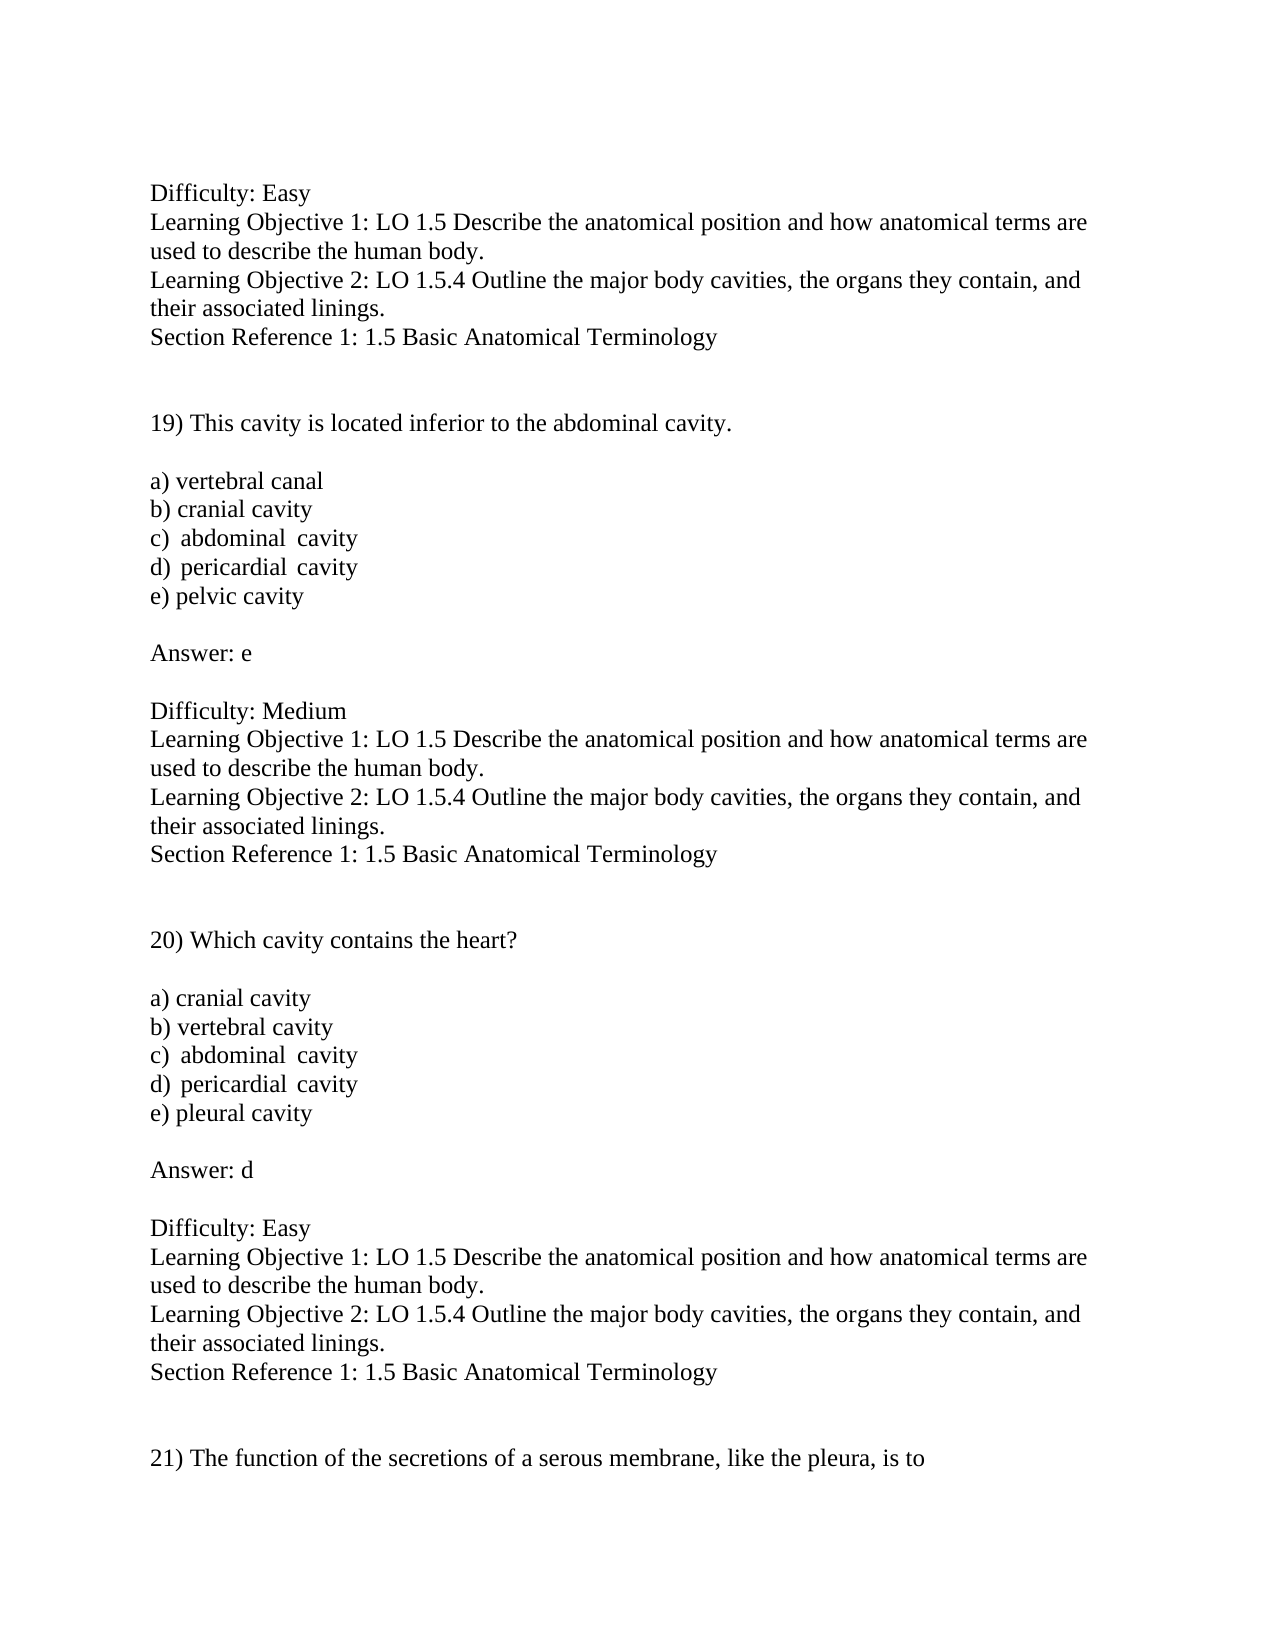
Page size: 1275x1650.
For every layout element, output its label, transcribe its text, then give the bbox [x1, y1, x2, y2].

text Difficulty: Medium [150, 696, 352, 724]
text Learning Objective 1: LO 1.5 Describe the anatomical position and how anatomical terms are used to describe the human body. [150, 724, 1093, 782]
text Difficulty: Easy [150, 178, 316, 207]
text Learning Objective 2: LO 1.5.4 Outline the major body cavities, the organs they contain, and their associated linings. [150, 265, 1087, 322]
text Learning Objective 2: LO 1.5.4 Outline the major body cavities, the organs they contain, and their associated linings. [150, 782, 1087, 839]
text Learning Objective 1: LO 1.5 Describe the anatomical position and how anatomical terms are used to describe the human body. [150, 207, 1093, 265]
text Difficulty: Easy [150, 1213, 316, 1242]
text 19) This cavity is located inferior to the abdominal cavity. a) vertebral canal [150, 380, 738, 494]
text 20) Which cavity contains the heart? [150, 926, 524, 954]
text Section Reference 1: 1.5 Basic Anatomical Terminology [150, 839, 723, 868]
text c) abdominal cavity d) pericardial cavity e) pelvic cavity [150, 523, 358, 609]
text b) vertebral cavity [150, 1012, 339, 1041]
text c) abdominal cavity d) pericardial cavity e) pleural cavity [150, 1041, 358, 1127]
text 21) The function of the secretions of a serous membrane, like the pleura, is to [150, 1443, 931, 1472]
text Answer: e [150, 638, 258, 667]
text Section Reference 1: 1.5 Basic Anatomical Terminology [150, 1357, 723, 1386]
text b) cranial cavity [150, 494, 318, 523]
text Section Reference 1: 1.5 Basic Anatomical Terminology [150, 322, 723, 351]
text Learning Objective 1: LO 1.5 Describe the anatomical position and how anatomical terms are used to describe the human body. [150, 1242, 1093, 1299]
text Learning Objective 2: LO 1.5.4 Outline the major body cavities, the organs they contain, and their associated linings. [150, 1299, 1087, 1357]
text a) cranial cavity [150, 983, 317, 1012]
text Answer: d [150, 1156, 260, 1184]
